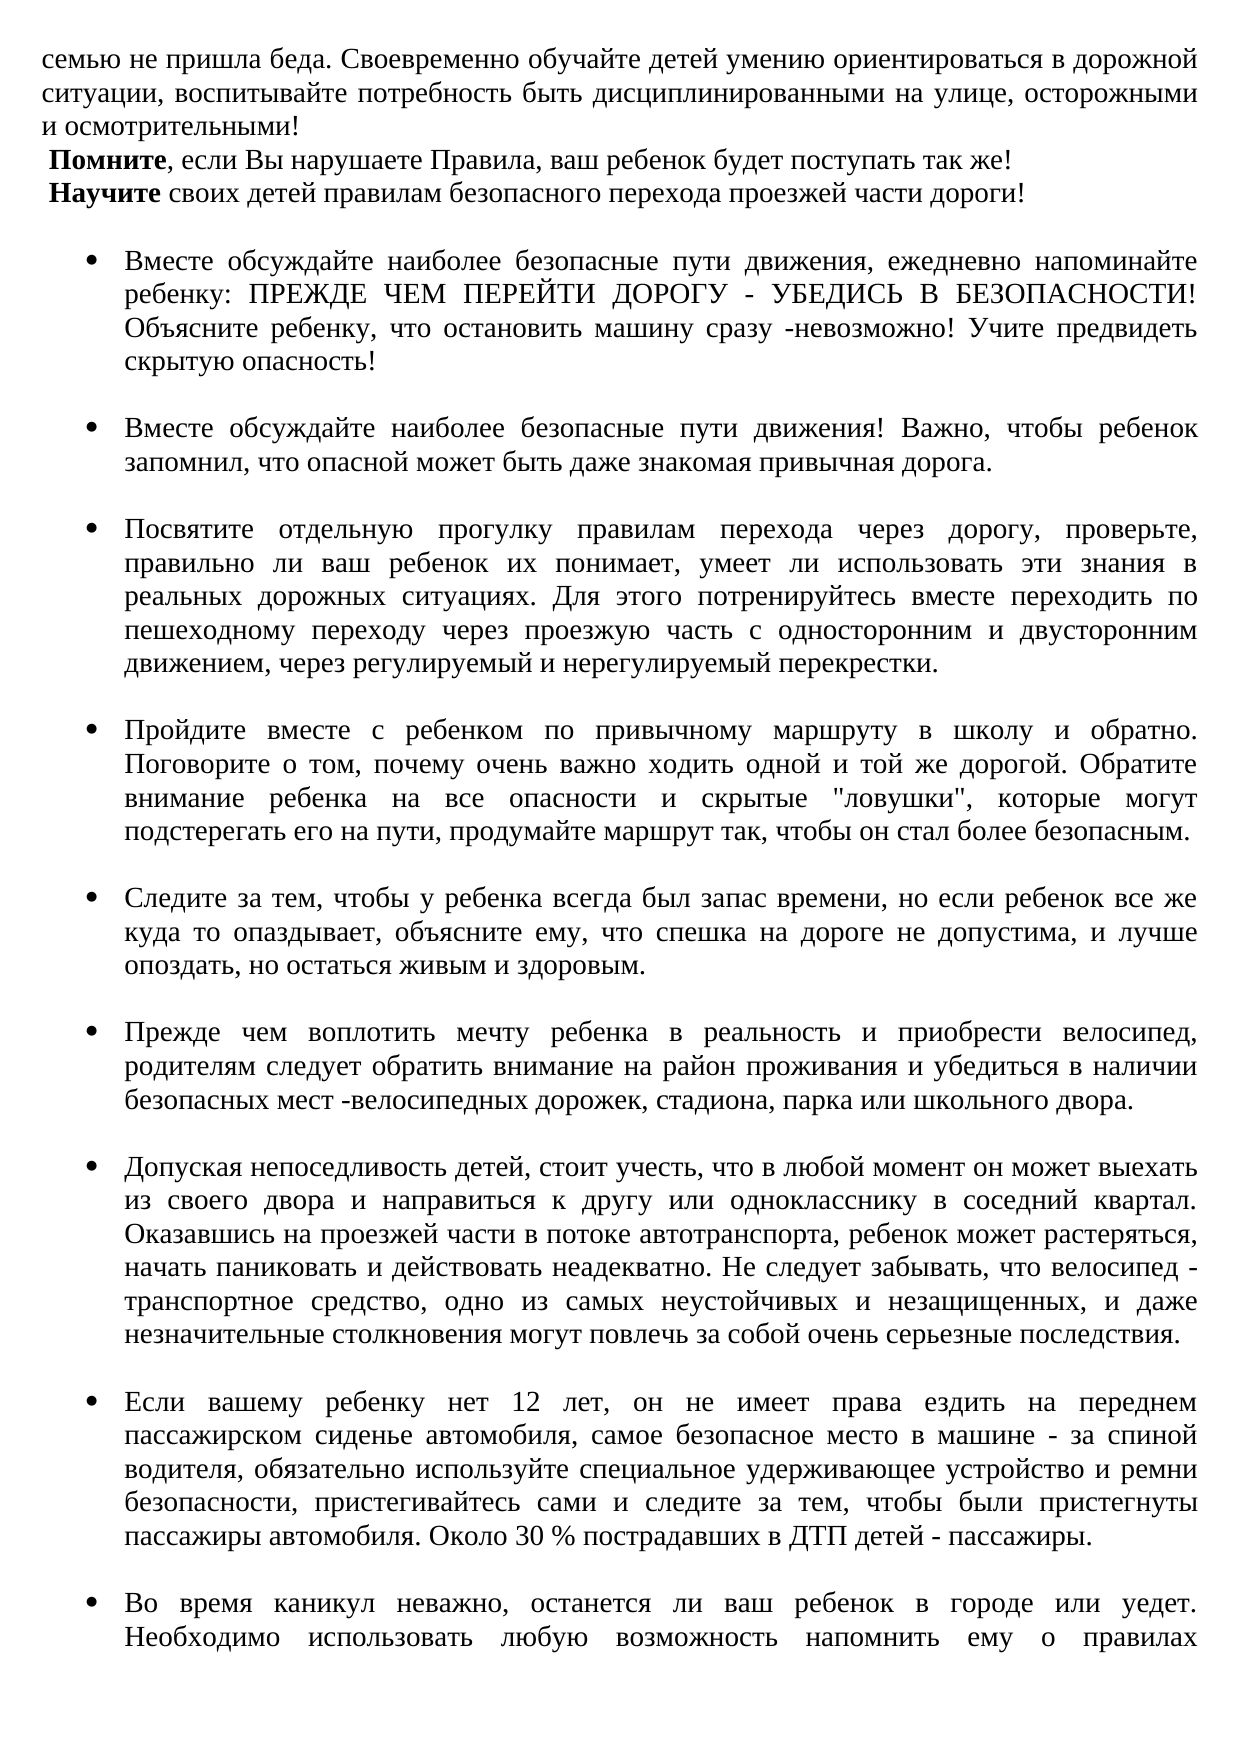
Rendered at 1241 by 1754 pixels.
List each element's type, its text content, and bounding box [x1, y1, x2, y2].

list Вместе обсуждайте наиболее безопасные пути движения, ежедневно напоминайте ребенку: ПРЕЖДЕ ЧЕМ ПЕРЕЙТИ ДОРОГУ - УБЕДИСЬ В БЕЗОПАСНОСТИ! Объясните ребенку, что остановить машину сразу -невозможно! Учите предвидеть скрытую опасность! [87, 243, 1199, 377]
list Если вашему ребенку нет 12 лет, он не имеет права ездить на переднем пассажирском сиденье автомобиля, самое безопасное место в машине - за спиной водителя, обязательно используйте специальное удерживающее устройство и ремни безопасности, пристегивайтесь сами и следите за тем, чтобы были пристегнуты пассажиры автомобиля. Около 30 % пострадавших в ДТП детей - пассажиры. [87, 1384, 1199, 1552]
list Следите за тем, чтобы у ребенка всегда был запас времени, но если ребенок все же куда то опаздывает, объясните ему, что спешка на дороге не допустима, и лучше опоздать, но остаться живым и здоровым. [87, 880, 1199, 981]
list Допуская непоседливость детей, стоит учесть, что в любой момент он может выехать из своего двора и направиться к другу или однокласснику в соседний квартал. Оказавшись на проезжей части в потоке автотранспорта, ребенок может растеряться, начать паниковать и действовать неадекватно. Не следует забывать, что велосипед - транспортное средство, одно из самых неустойчивых и незащищенных, и даже незначительные столкновения могут повлечь за собой очень серьезные последствия. [87, 1149, 1199, 1350]
list Вместе обсуждайте наиболее безопасные пути движения! Важно, чтобы ребенок запомнил, что опасной может быть даже знакомая привычная дорога. [87, 410, 1199, 478]
text Помните, если Вы нарушаете Правила, ваш ребенок будет поступать так же! [41, 142, 1199, 176]
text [41, 41, 1199, 142]
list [87, 1585, 1199, 1652]
list Прежде чем воплотить мечту ребенка в реальность и приобрести велосипед, родителям следует обратить внимание на район проживания и убедиться в наличии безопасных мест -велосипедных дорожек, стадиона, парка или школьного двора. [87, 1014, 1199, 1115]
text Научите своих детей правилам безопасного перехода проезжей части дороги! [41, 176, 1199, 209]
list Пройдите вместе с ребенком по привычному маршруту в школу и обратно. Поговорите о том, почему очень важно ходить одной и той же дорогой. Обратите внимание ребенка на все опасности и скрытые "ловушки", которые могут подстерегать его на пути, продумайте маршрут так, чтобы он стал более безопасным. [87, 712, 1199, 847]
list Посвятите отдельную прогулку правилам перехода через дорогу, проверьте, правильно ли ваш ребенок их понимает, умеет ли использовать эти знания в реальных дорожных ситуациях. Для этого потренируйтесь вместе переходить по пешеходному переходу через проезжую часть с односторонним и двусторонним движением, через регулируемый и нерегулируемый перекрестки. [87, 511, 1199, 679]
